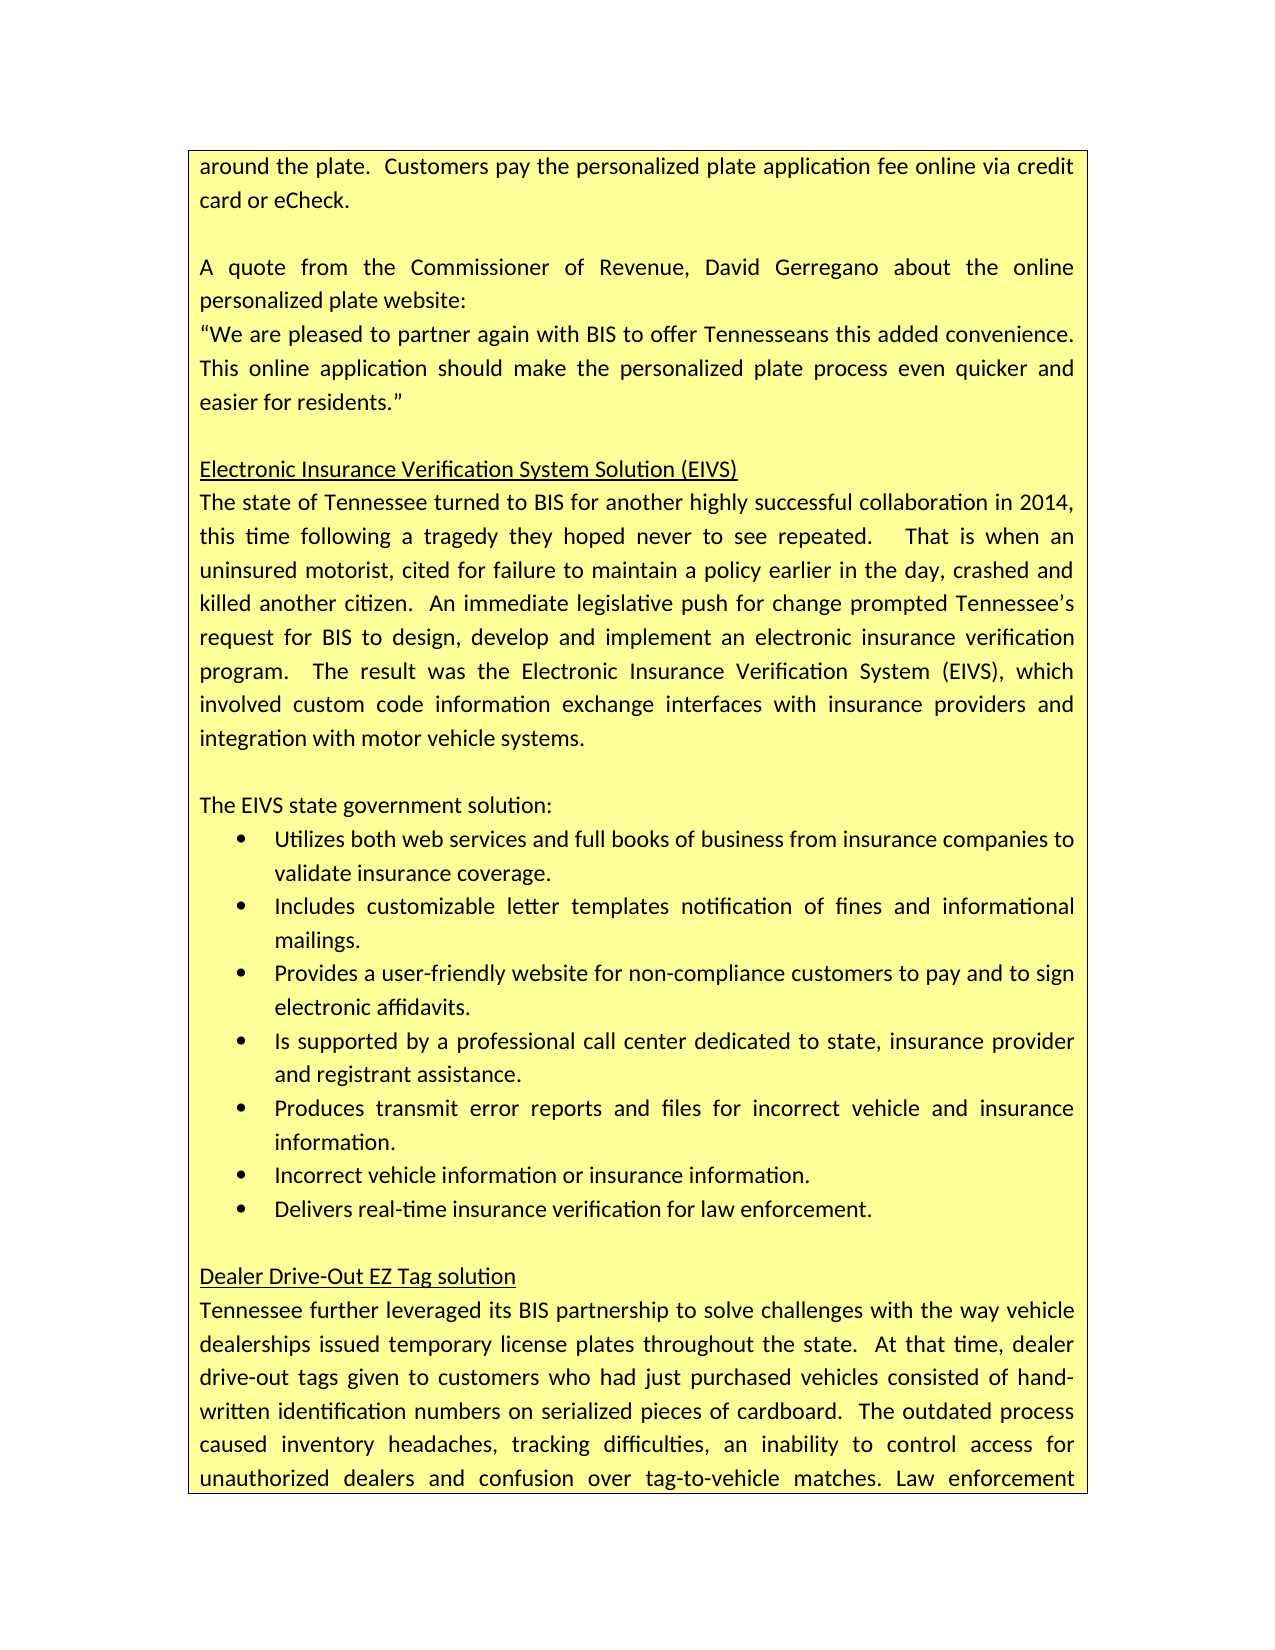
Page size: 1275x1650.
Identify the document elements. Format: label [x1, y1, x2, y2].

table_header [189, 151, 1087, 1492]
